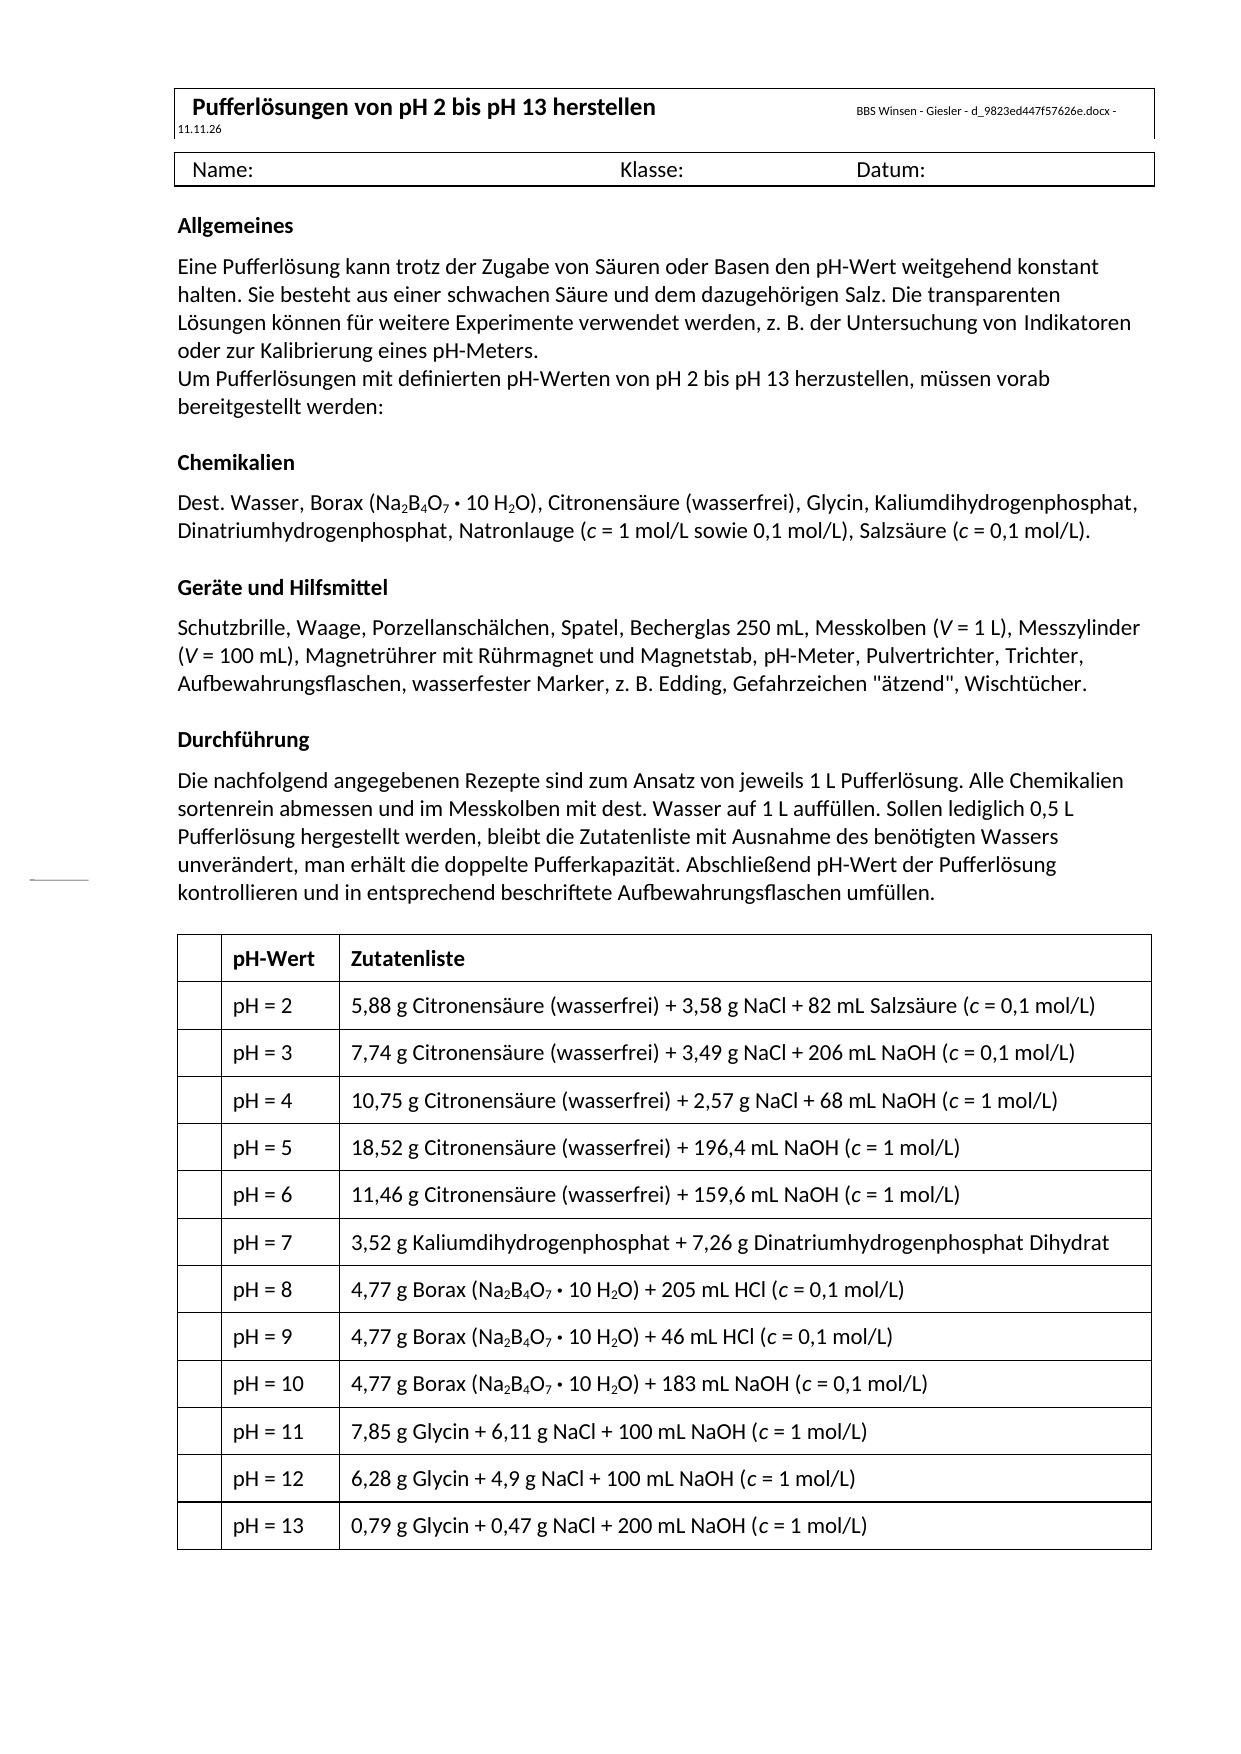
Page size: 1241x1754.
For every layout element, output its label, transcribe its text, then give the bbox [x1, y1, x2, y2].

text Dest. Wasser, Borax (Na2B4O7 · 10 H2O), Citronensäure (wasserfrei), Glycin, Kaliumdihydrogenphosphat, Dinatriumhydrogenphosphat, Natronlauge (c = 1 mol/L sowie 0,1 mol/L), Salzsäure (c = 0,1 mol/L). [177, 488, 1152, 544]
table_cell 18,52 g Citronensäure (wasserfrei) + 196,4 mL NaOH (c = 1 mol/L) [340, 1124, 1151, 1170]
text Schutzbrille, Waage, Porzellanschälchen, Spatel, Becherglas 250 mL, Messkolben (V = 1 L), Messzylinder (V = 100 mL), Magnetrührer mit Rührmagnet und Magnetstab, pH-Meter, Pulvertrichter, Trichter, Aufbewahrungsflaschen, wasserfester Marker, z. B. Edding, Gefahrzeichen "ätzend", Wischtücher. [177, 613, 1152, 697]
table_cell [178, 1171, 221, 1218]
table_cell 7,74 g Citronensäure (wasserfrei) + 3,49 g NaCl + 206 mL NaOH (c = 0,1 mol/L) [340, 1030, 1151, 1076]
table_cell 4,77 g Borax (Na2B4O7 · 10 H2O) + 205 mL HCl (c = 0,1 mol/L) [340, 1266, 1151, 1312]
text Die nachfolgend angegebenen Rezepte sind zum Ansatz von jeweils 1 L Pufferlösung. Alle Chemikalien sortenrein abmessen und im Messkolben mit dest. Wasser auf 1 L auffüllen. Sollen lediglich 0,5 L Pufferlösung hergestellt werden, bleibt die Zutatenliste mit Ausnahme des benötigten Wassers unverändert, man erhält die doppelte Pufferkapazität. Abschließend pH-Wert der Pufferlösung kontrollieren und in entsprechend beschriftete Aufbewahrungsflaschen umfüllen. [177, 766, 1152, 906]
text Eine Pufferlösung kann trotz der Zugabe von Säuren oder Basen den pH-Wert weitgehend konstant halten. Sie besteht aus einer schwachen Säure und dem dazugehörigen Salz. Die transparenten Lösungen können für weitere Experimente verwendet werden, z. B. der Untersuchung von Indikatoren oder zur Kalibrierung eines pH-Meters. [177, 252, 1152, 364]
table_cell pH = 2 [222, 982, 339, 1028]
table_cell 11,46 g Citronensäure (wasserfrei) + 159,6 mL NaOH (c = 1 mol/L) [340, 1171, 1151, 1218]
table_cell pH = 11 [222, 1408, 339, 1454]
table_cell pH = 4 [222, 1077, 339, 1123]
table_cell pH = 6 [222, 1171, 339, 1218]
table_cell [178, 1503, 221, 1549]
text Allgemeines [177, 211, 1152, 239]
table_cell [178, 1030, 221, 1076]
table_cell 6,28 g Glycin + 4,9 g NaCl + 100 mL NaOH (c = 1 mol/L) [340, 1455, 1151, 1501]
table_cell [178, 1077, 221, 1123]
table_cell [178, 1266, 221, 1312]
table_cell [178, 1408, 221, 1454]
table_cell [178, 982, 221, 1028]
text Chemikalien [177, 448, 1152, 476]
table_cell pH = 5 [222, 1124, 339, 1170]
table_cell [178, 1361, 221, 1407]
table_cell pH = 12 [222, 1455, 339, 1501]
table_cell [178, 1124, 221, 1170]
table_header [178, 935, 221, 981]
table_cell pH = 8 [222, 1266, 339, 1312]
table_cell [178, 1313, 221, 1359]
table_cell 7,85 g Glycin + 6,11 g NaCl + 100 mL NaOH (c = 1 mol/L) [340, 1408, 1151, 1454]
table_cell 10,75 g Citronensäure (wasserfrei) + 2,57 g NaCl + 68 mL NaOH (c = 1 mol/L) [340, 1077, 1151, 1123]
table_cell 4,77 g Borax (Na2B4O7 · 10 H2O) + 46 mL HCl (c = 0,1 mol/L) [340, 1313, 1151, 1359]
table_cell pH = 9 [222, 1313, 339, 1359]
text Durchführung [177, 725, 1152, 753]
table_header Zutatenliste [340, 935, 1151, 981]
table_cell pH = 10 [222, 1361, 339, 1407]
table_cell [178, 1219, 221, 1265]
table_cell 3,52 g Kaliumdihydrogenphosphat + 7,26 g Dinatriumhydrogenphosphat Dihydrat [340, 1219, 1151, 1265]
table_cell 5,88 g Citronensäure (wasserfrei) + 3,58 g NaCl + 82 mL Salzsäure (c = 0,1 mol/L) [340, 982, 1151, 1028]
text Geräte und Hilfsmittel [177, 573, 1152, 601]
text Um Pufferlösungen mit definierten pH-Werten von pH 2 bis pH 13 herzustellen, müssen vorab bereitgestellt werden: [177, 364, 1152, 420]
table_cell pH = 7 [222, 1219, 339, 1265]
table_cell pH = 3 [222, 1030, 339, 1076]
table_cell [178, 1455, 221, 1501]
table_cell 0,79 g Glycin + 0,47 g NaCl + 200 mL NaOH (c = 1 mol/L) [340, 1503, 1151, 1549]
table_cell pH = 13 [222, 1503, 339, 1549]
table_cell 4,77 g Borax (Na2B4O7 · 10 H2O) + 183 mL NaOH (c = 0,1 mol/L) [340, 1361, 1151, 1407]
table_header pH-Wert [222, 935, 339, 981]
